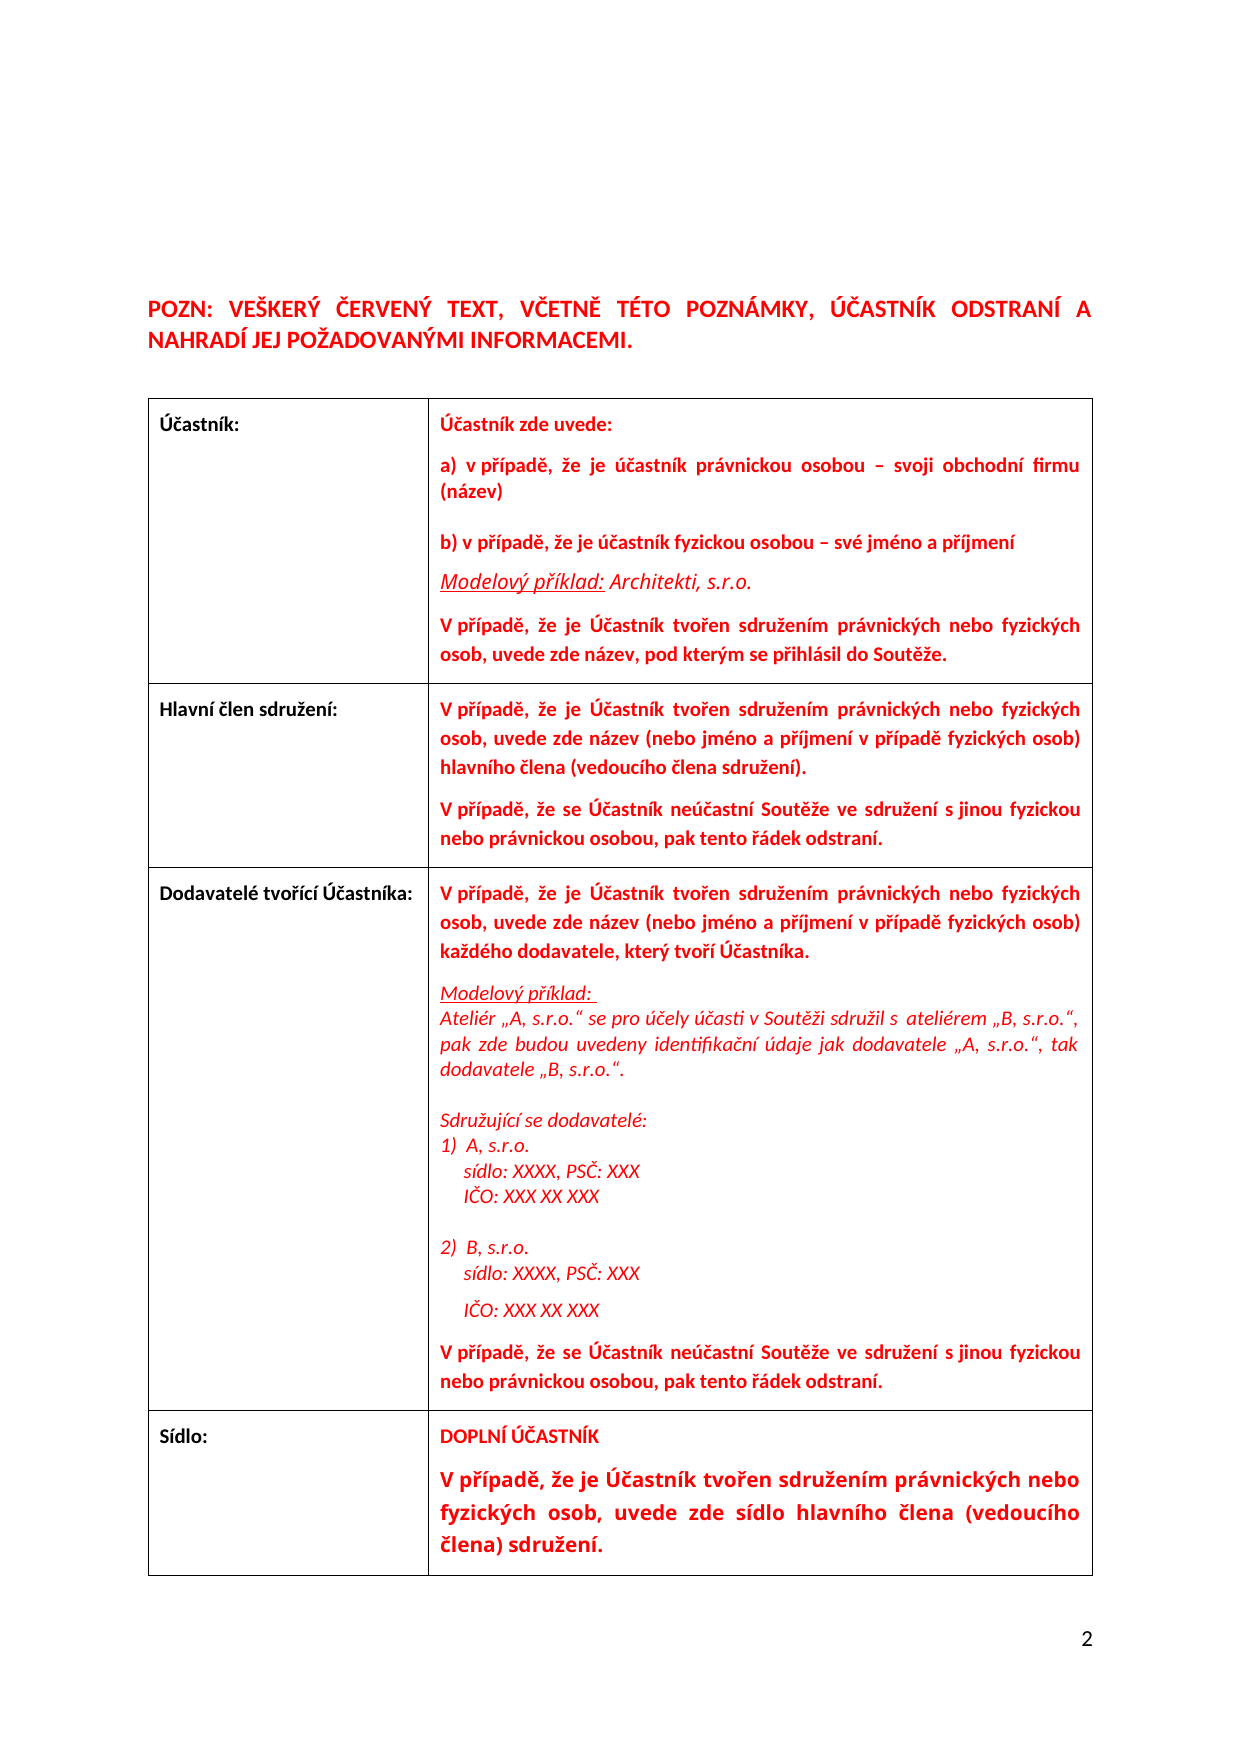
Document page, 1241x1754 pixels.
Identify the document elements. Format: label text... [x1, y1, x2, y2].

table_cell Dodavatelé tvořící Účastníka: [149, 868, 428, 1410]
table_cell V případě, že je Účastník tvořen sdružením právnických nebo fyzických osob, uvede zde název (nebo jméno a příjmení v případě fyzických osob) hlavního člena (vedoucího člena sdružení). V případě, že se Účastník neúčastní Soutěže ve sdružení s jinou fyzickou nebo právnickou osobou, pak tento řádek odstraní. [429, 684, 1092, 867]
table_cell V případě, že je Účastník tvořen sdružením právnických nebo fyzických osob, uvede zde název (nebo jméno a příjmení v případě fyzických osob) každého dodavatele, který tvoří Účastníka. Modelový příklad: Ateliér „A, s.r.o.“ se pro účely účasti v Soutěži sdružil s ateliérem „B, s.r.o.“, pak zde budou uvedeny identifikační údaje jak dodavatele „A, s.r.o.“, tak dodavatele „B, s.r.o.“. Sdružující se dodavatelé: 1) A, s.r.o. sídlo: XXXX, PSČ: XXX IČO: XXX XX XXX 2) B, s.r.o. sídlo: XXXX, PSČ: XXX IČO: XXX XX XXX V případě, že se Účastník neúčastní Soutěže ve sdružení s jinou fyzickou nebo právnickou osobou, pak tento řádek odstraní. [429, 868, 1092, 1410]
table_cell Hlavní člen sdružení: [149, 684, 428, 867]
text POZN: VEŠKERÝ ČERVENÝ TEXT, VČETNĚ TÉTO POZNÁMKY, ÚČASTNÍK ODSTRANÍ A NAHRADÍ JEJ POŽADOVANÝMI INFORMACEMI. [148, 294, 1093, 355]
table_header Účastník: [149, 399, 428, 682]
table_header Účastník zde uvede: a) v případě, že je účastník právnickou osobou – svoji obchodní firmu (název) b) v případě, že je účastník fyzickou osobou – své jméno a příjmení Modelový příklad: Architekti, s.r.o. V případě, že je Účastník tvořen sdružením právnických nebo fyzických osob, uvede zde název, pod kterým se přihlásil do Soutěže. [429, 399, 1092, 682]
table_cell DOPLNÍ ÚČASTNÍK V případě, že je Účastník tvořen sdružením právnických nebo fyzických osob, uvede zde sídlo hlavního člena (vedoucího člena) sdružení. [429, 1411, 1092, 1575]
table_cell Sídlo: [149, 1411, 428, 1575]
